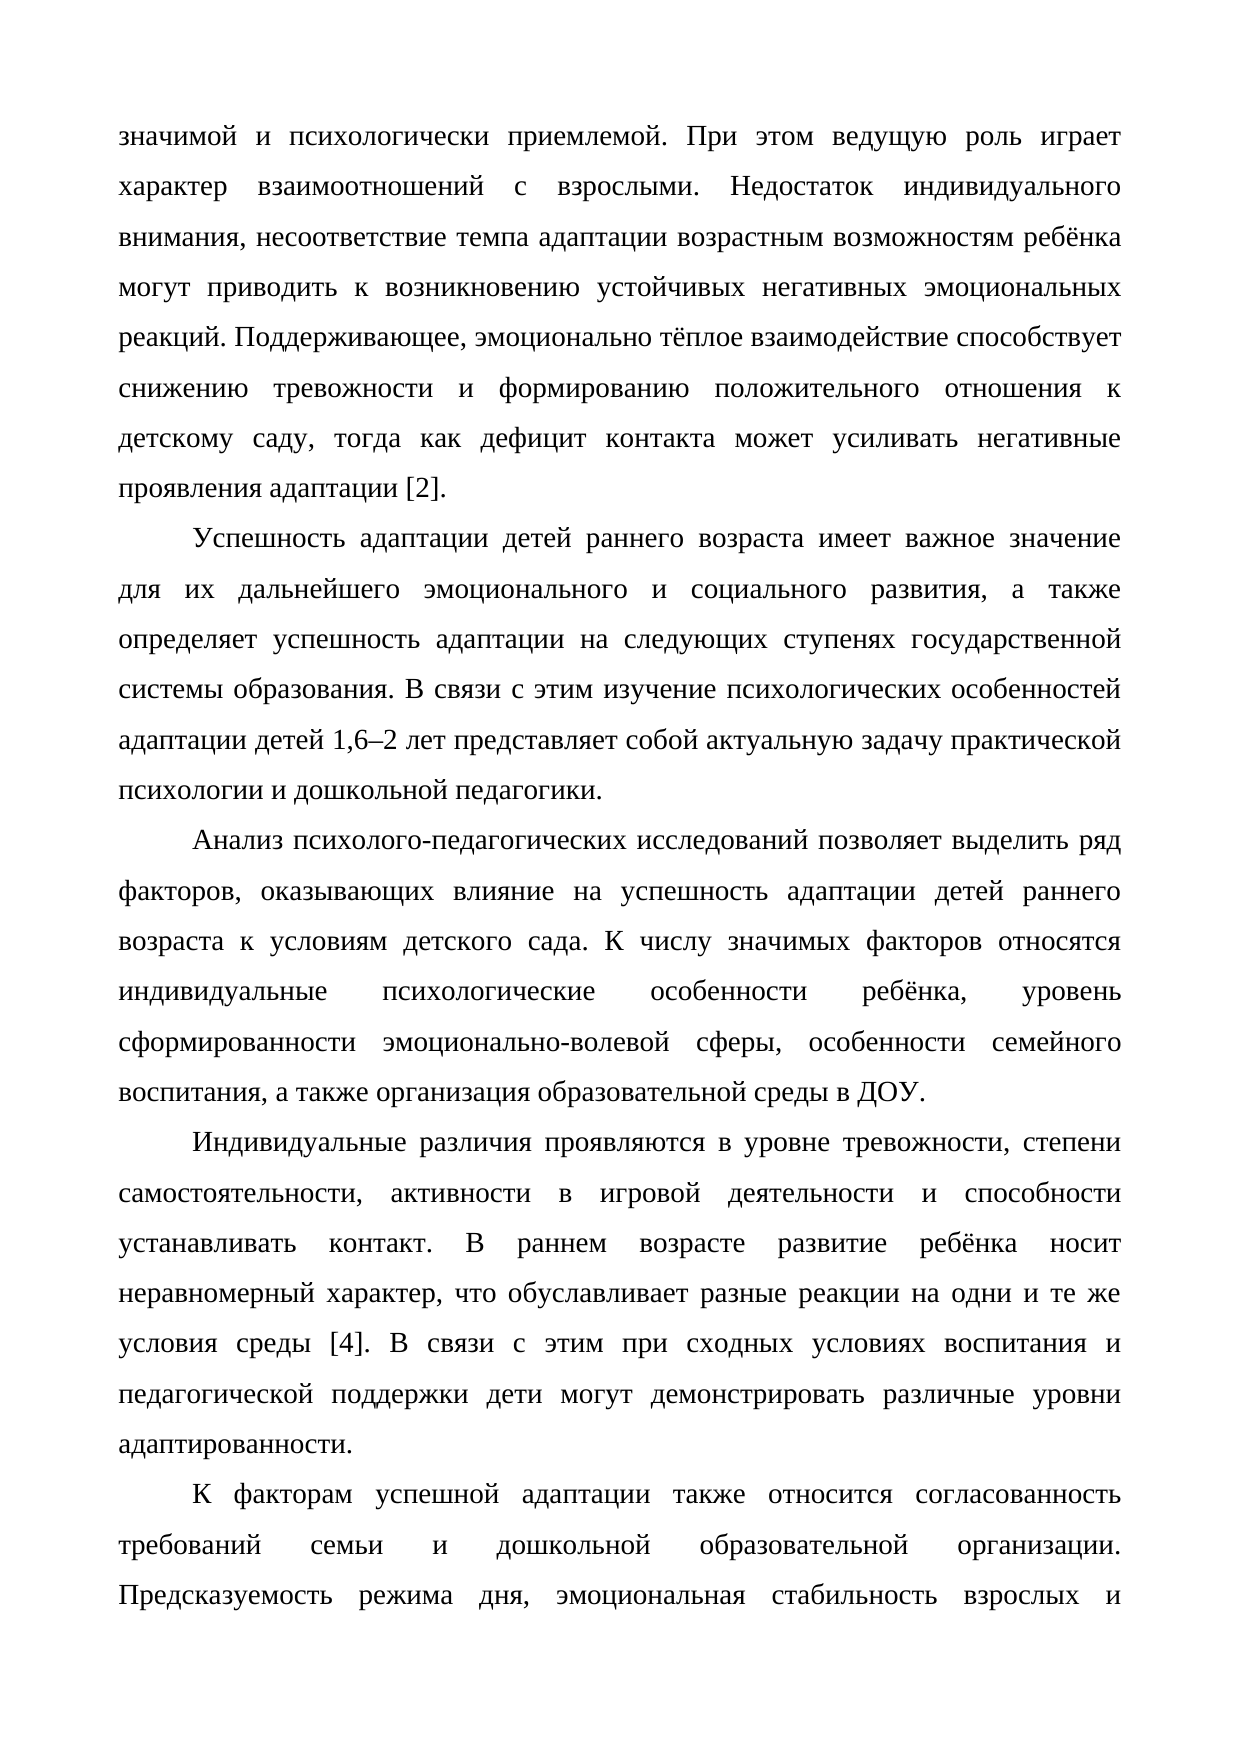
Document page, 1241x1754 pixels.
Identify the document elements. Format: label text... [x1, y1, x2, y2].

text Индивидуальные различия проявляются в уровне тревожности, степени самостоятельности, активности в игровой деятельности и способности устанавливать контакт. В раннем возрасте развитие ребёнка носит неравномерный характер, что обуславливает разные реакции на одни и те же условия среды [4]. В связи с этим при сходных условиях воспитания и педагогической поддержки дети могут демонстрировать различные уровни адаптированности. [118, 1124, 1122, 1460]
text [118, 118, 1122, 504]
text Анализ психолого-педагогических исследований позволяет выделить ряд факторов, оказывающих влияние на успешность адаптации детей раннего возраста к условиям детского сада. К числу значимых факторов относятся индивидуальные психологические особенности ребёнка, уровень сформированности эмоционально-волевой сферы, особенности семейного воспитания, а также организация образовательной среды в ДОУ. [118, 822, 1122, 1108]
text Успешность адаптации детей раннего возраста имеет важное значение для их дальнейшего эмоционального и социального развития, а также определяет успешность адаптации на следующих ступенях государственной системы образования. В связи с этим изучение психологических особенностей адаптации детей 1,6–2 лет представляет собой актуальную задачу практической психологии и дошкольной педагогики. [118, 521, 1122, 806]
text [118, 1477, 1122, 1611]
